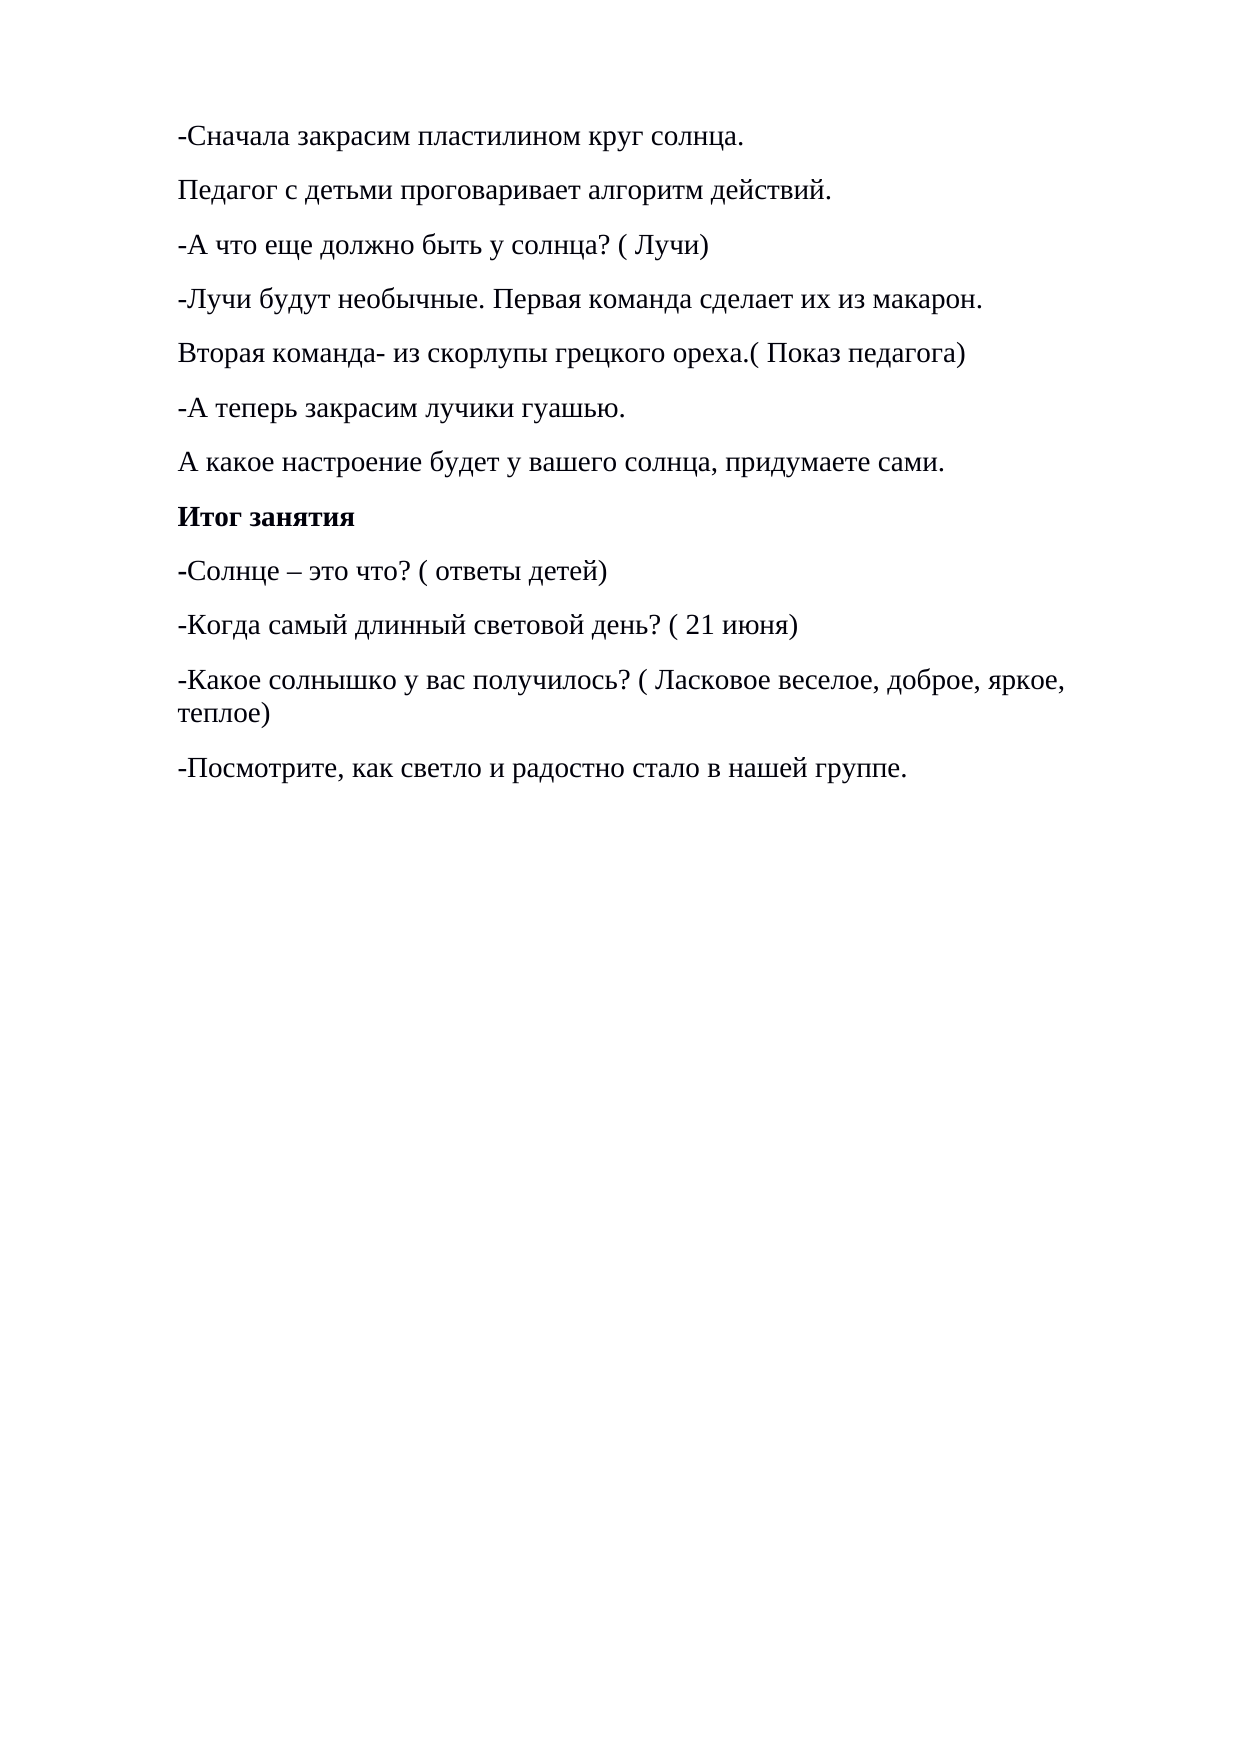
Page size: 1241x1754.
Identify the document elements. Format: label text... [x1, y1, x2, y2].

text -Посмотрите, как светло и радостно стало в нашей группе. [177, 750, 1152, 783]
text -Когда самый длинный световой день? ( 21 июня) [177, 607, 1152, 641]
text -Лучи будут необычные. Первая команда сделает их из макарон. [177, 281, 1152, 315]
text -Какое солнышко у вас получилось? ( Ласковое веселое, доброе, яркое, теплое) [177, 662, 1152, 729]
text -Солнце – это что? ( ответы детей) [177, 553, 1152, 587]
text Вторая команда- из скорлупы грецкого ореха.( Показ педагога) [177, 336, 1152, 369]
text -А теперь закрасим лучики гуашью. [177, 390, 1152, 423]
text -А что еще должно быть у солнца? ( Лучи) [177, 227, 1152, 260]
text Итог занятия [177, 499, 1152, 532]
text Педагог с детьми проговаривает алгоритм действий. [177, 172, 1152, 206]
text -Сначала закрасим пластилином круг солнца. [177, 118, 1152, 152]
text А какое настроение будет у вашего солнца, придумаете сами. [177, 444, 1152, 478]
